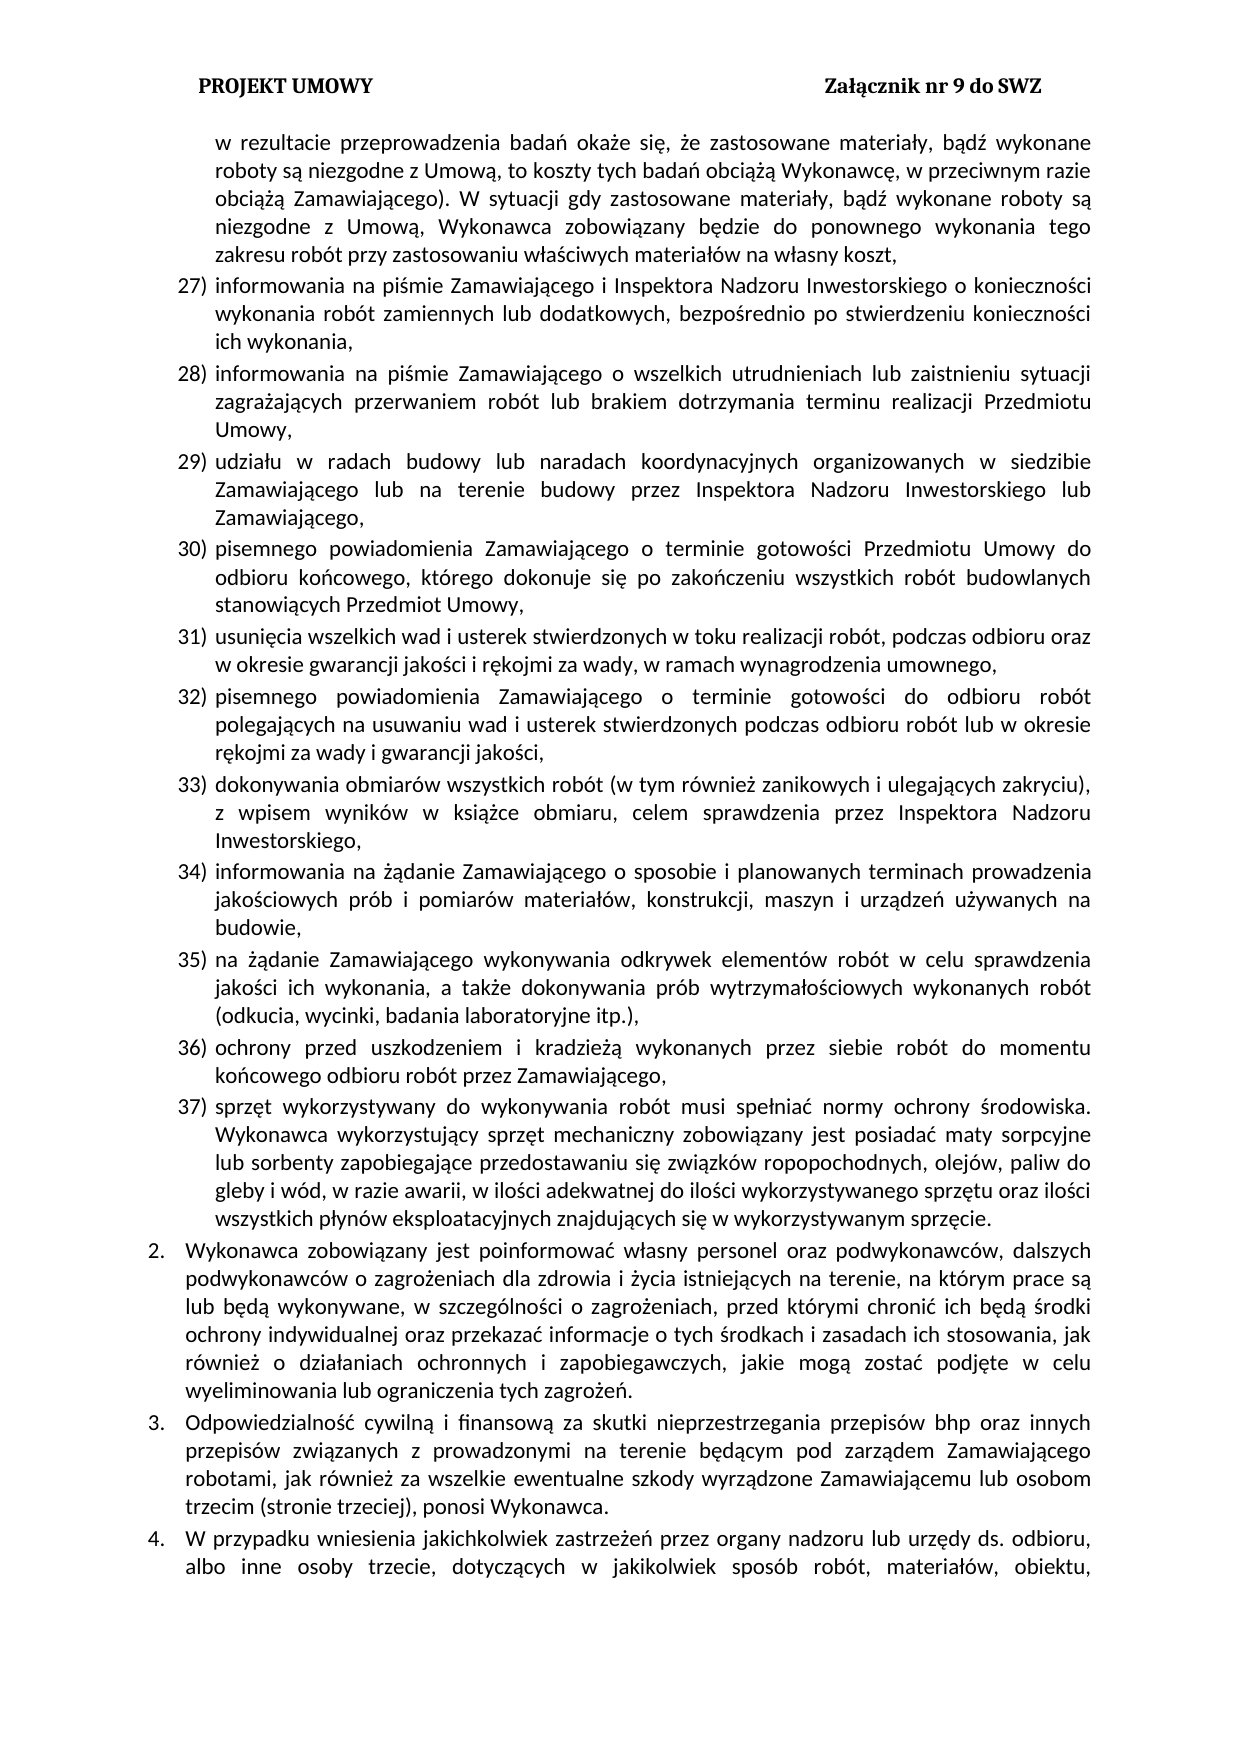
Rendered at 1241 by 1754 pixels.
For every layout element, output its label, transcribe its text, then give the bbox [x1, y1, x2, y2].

list informowania na piśmie Zamawiającego o wszelkich utrudnieniach lub zaistnieniu sytuacji zagrażających przerwaniem robót lub brakiem dotrzymania terminu realizacji Przedmiotu Umowy, [177, 359, 1093, 443]
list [148, 1524, 1093, 1580]
list usunięcia wszelkich wad i usterek stwierdzonych w toku realizacji robót, podczas odbioru oraz w okresie gwarancji jakości i rękojmi za wady, w ramach wynagrodzenia umownego, [177, 622, 1093, 678]
list ochrony przed uszkodzeniem i kradzieżą wykonanych przez siebie robót do momentu końcowego odbioru robót przez Zamawiającego, [177, 1033, 1093, 1089]
list informowania na żądanie Zamawiającego o sposobie i planowanych terminach prowadzenia jakościowych prób i pomiarów materiałów, konstrukcji, maszyn i urządzeń używanych na budowie, [177, 857, 1093, 941]
list pisemnego powiadomienia Zamawiającego o terminie gotowości do odbioru robót polegających na usuwaniu wad i usterek stwierdzonych podczas odbioru robót lub w okresie rękojmi za wady i gwarancji jakości, [177, 682, 1093, 766]
list udziału w radach budowy lub naradach koordynacyjnych organizowanych w siedzibie Zamawiającego lub na terenie budowy przez Inspektora Nadzoru Inwestorskiego lub Zamawiającego, [177, 447, 1093, 531]
list informowania na piśmie Zamawiającego i Inspektora Nadzoru Inwestorskiego o konieczności wykonania robót zamiennych lub dodatkowych, bezpośrednio po stwierdzeniu konieczności ich wykonania, [177, 271, 1093, 356]
list Odpowiedzialność cywilną i finansową za skutki nieprzestrzegania przepisów bhp oraz innych przepisów związanych z prowadzonymi na terenie będącym pod zarządem Zamawiającego robotami, jak również za wszelkie ewentualne szkody wyrządzone Zamawiającemu lub osobom trzecim (stronie trzeciej), ponosi Wykonawca. [148, 1408, 1093, 1520]
list sprzęt wykorzystywany do wykonywania robót musi spełniać normy ochrony środowiska. Wykonawca wykorzystujący sprzęt mechaniczny zobowiązany jest posiadać maty sorpcyjne lub sorbenty zapobiegające przedostawaniu się związków ropopochodnych, olejów, paliw do gleby i wód, w razie awarii, w ilości adekwatnej do ilości wykorzystywanego sprzętu oraz ilości wszystkich płynów eksploatacyjnych znajdujących się w wykorzystywanym sprzęcie. [177, 1092, 1093, 1233]
list pisemnego powiadomienia Zamawiającego o terminie gotowości Przedmiotu Umowy do odbioru końcowego, którego dokonuje się po zakończeniu wszystkich robót budowlanych stanowiących Przedmiot Umowy, [177, 534, 1093, 619]
list na żądanie Zamawiającego wykonywania odkrywek elementów robót w celu sprawdzenia jakości ich wykonania, a także dokonywania prób wytrzymałościowych wykonanych robót (odkucia, wycinki, badania laboratoryjne itp.), [177, 945, 1093, 1029]
list dokonywania obmiarów wszystkich robót (w tym również zanikowych i ulegających zakryciu), z wpisem wyników w książce obmiaru, celem sprawdzenia przez Inspektora Nadzoru Inwestorskiego, [177, 770, 1093, 854]
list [177, 128, 1093, 268]
list Wykonawca zobowiązany jest poinformować własny personel oraz podwykonawców, dalszych podwykonawców o zagrożeniach dla zdrowia i życia istniejących na terenie, na którym prace są lub będą wykonywane, w szczególności o zagrożeniach, przed którymi chronić ich będą środki ochrony indywidualnej oraz przekazać informacje o tych środkach i zasadach ich stosowania, jak również o działaniach ochronnych i zapobiegawczych, jakie mogą zostać podjęte w celu wyeliminowania lub ograniczenia tych zagrożeń. [148, 1236, 1093, 1404]
